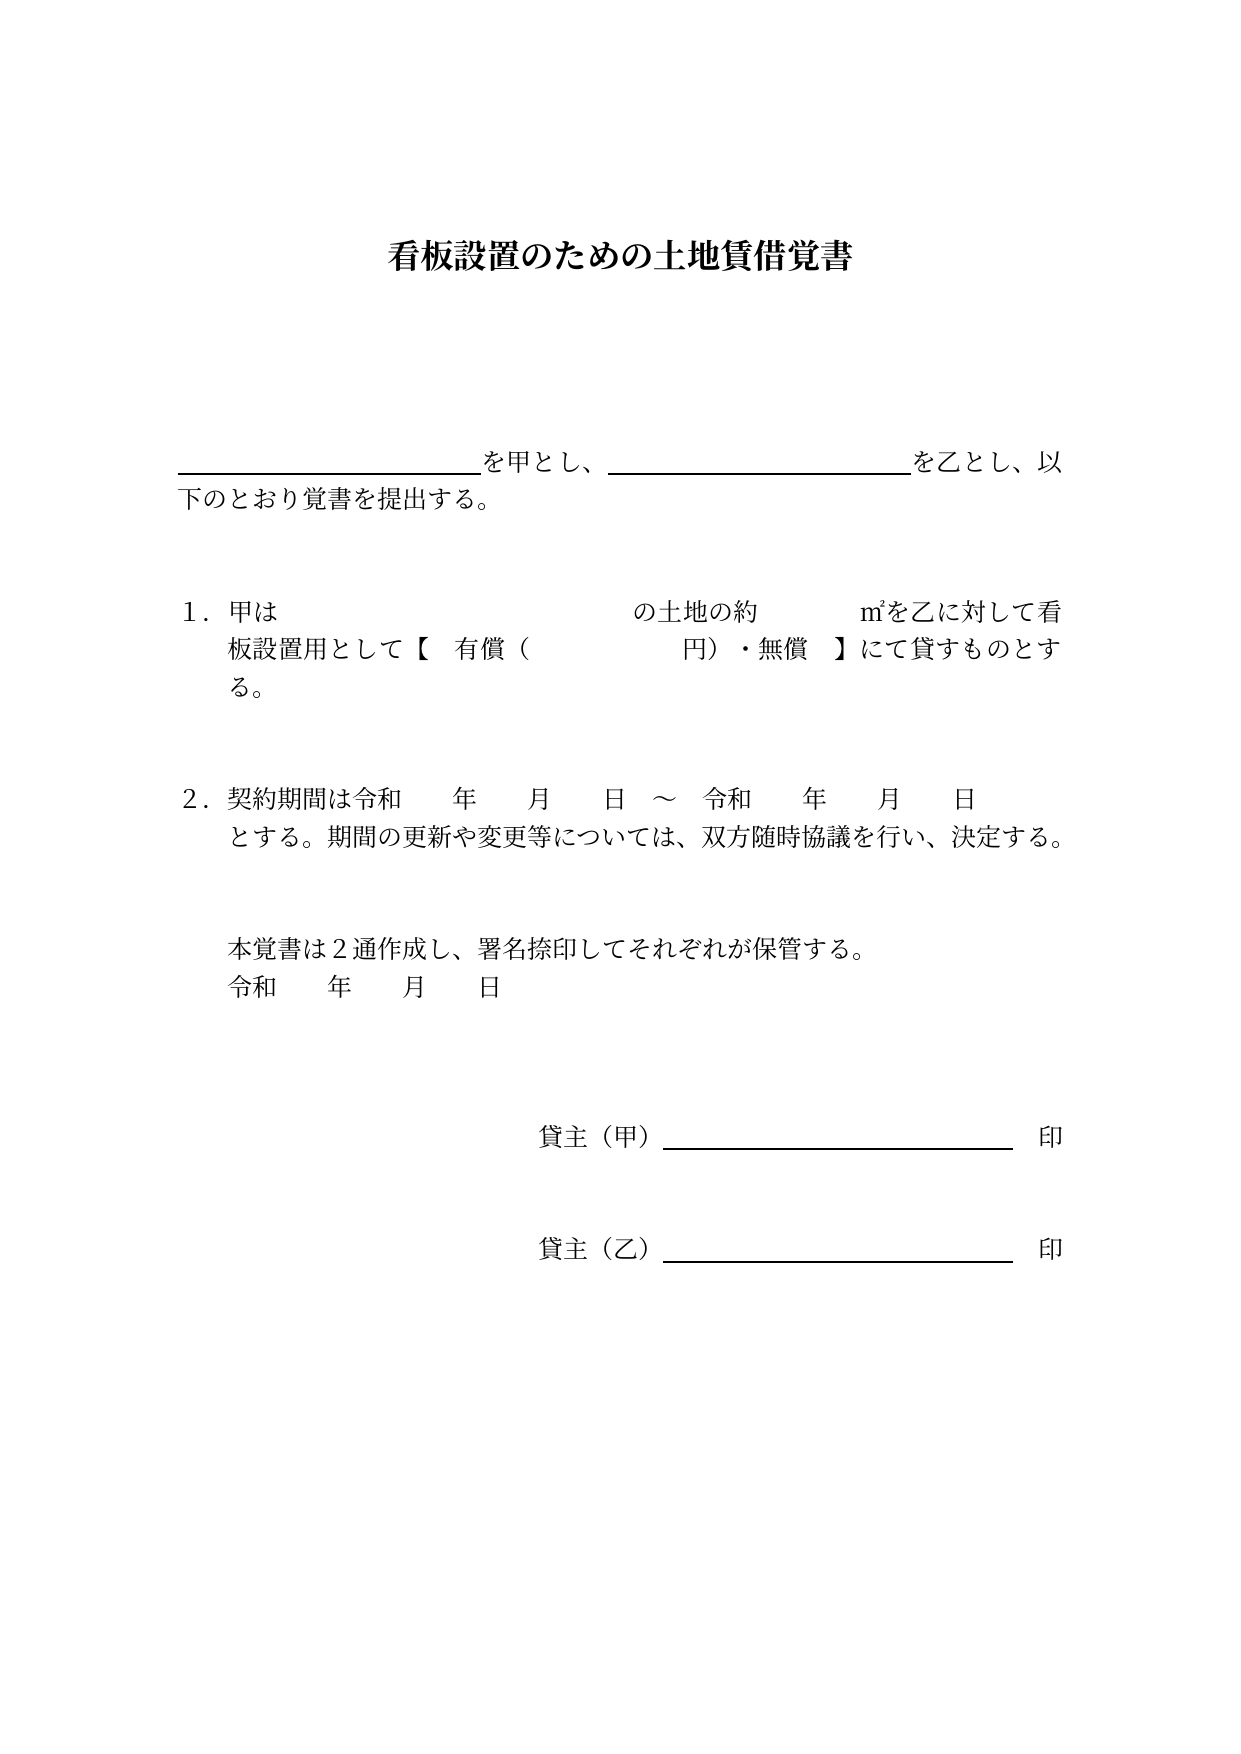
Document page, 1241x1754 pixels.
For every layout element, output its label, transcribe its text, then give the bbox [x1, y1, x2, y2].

text 本覚書は２通作成し、署名捺印してそれぞれが保管する。 [177, 929, 1063, 967]
text 看板設置のための土地賃借覚書 [177, 217, 1063, 292]
text とする。期間の更新や変更等については、双方随時協議を行い、決定する。 [177, 817, 1063, 854]
text 令和 年 月 日 [177, 967, 1063, 1004]
text 貸主（甲） 印 [177, 1117, 1063, 1154]
text 貸主（乙） 印 [177, 1229, 1063, 1267]
text を甲とし、 を乙とし、以下のとおり覚書を提出する。 [177, 442, 1063, 517]
text ２．契約期間は令和 年 月 日 ～ 令和 年 月 日 [177, 779, 1063, 817]
text １．甲は の土地の約 ㎡を乙に対して看板設置用として【 有償（ 円）・無償 】にて貸すものとする。 [177, 592, 1063, 704]
